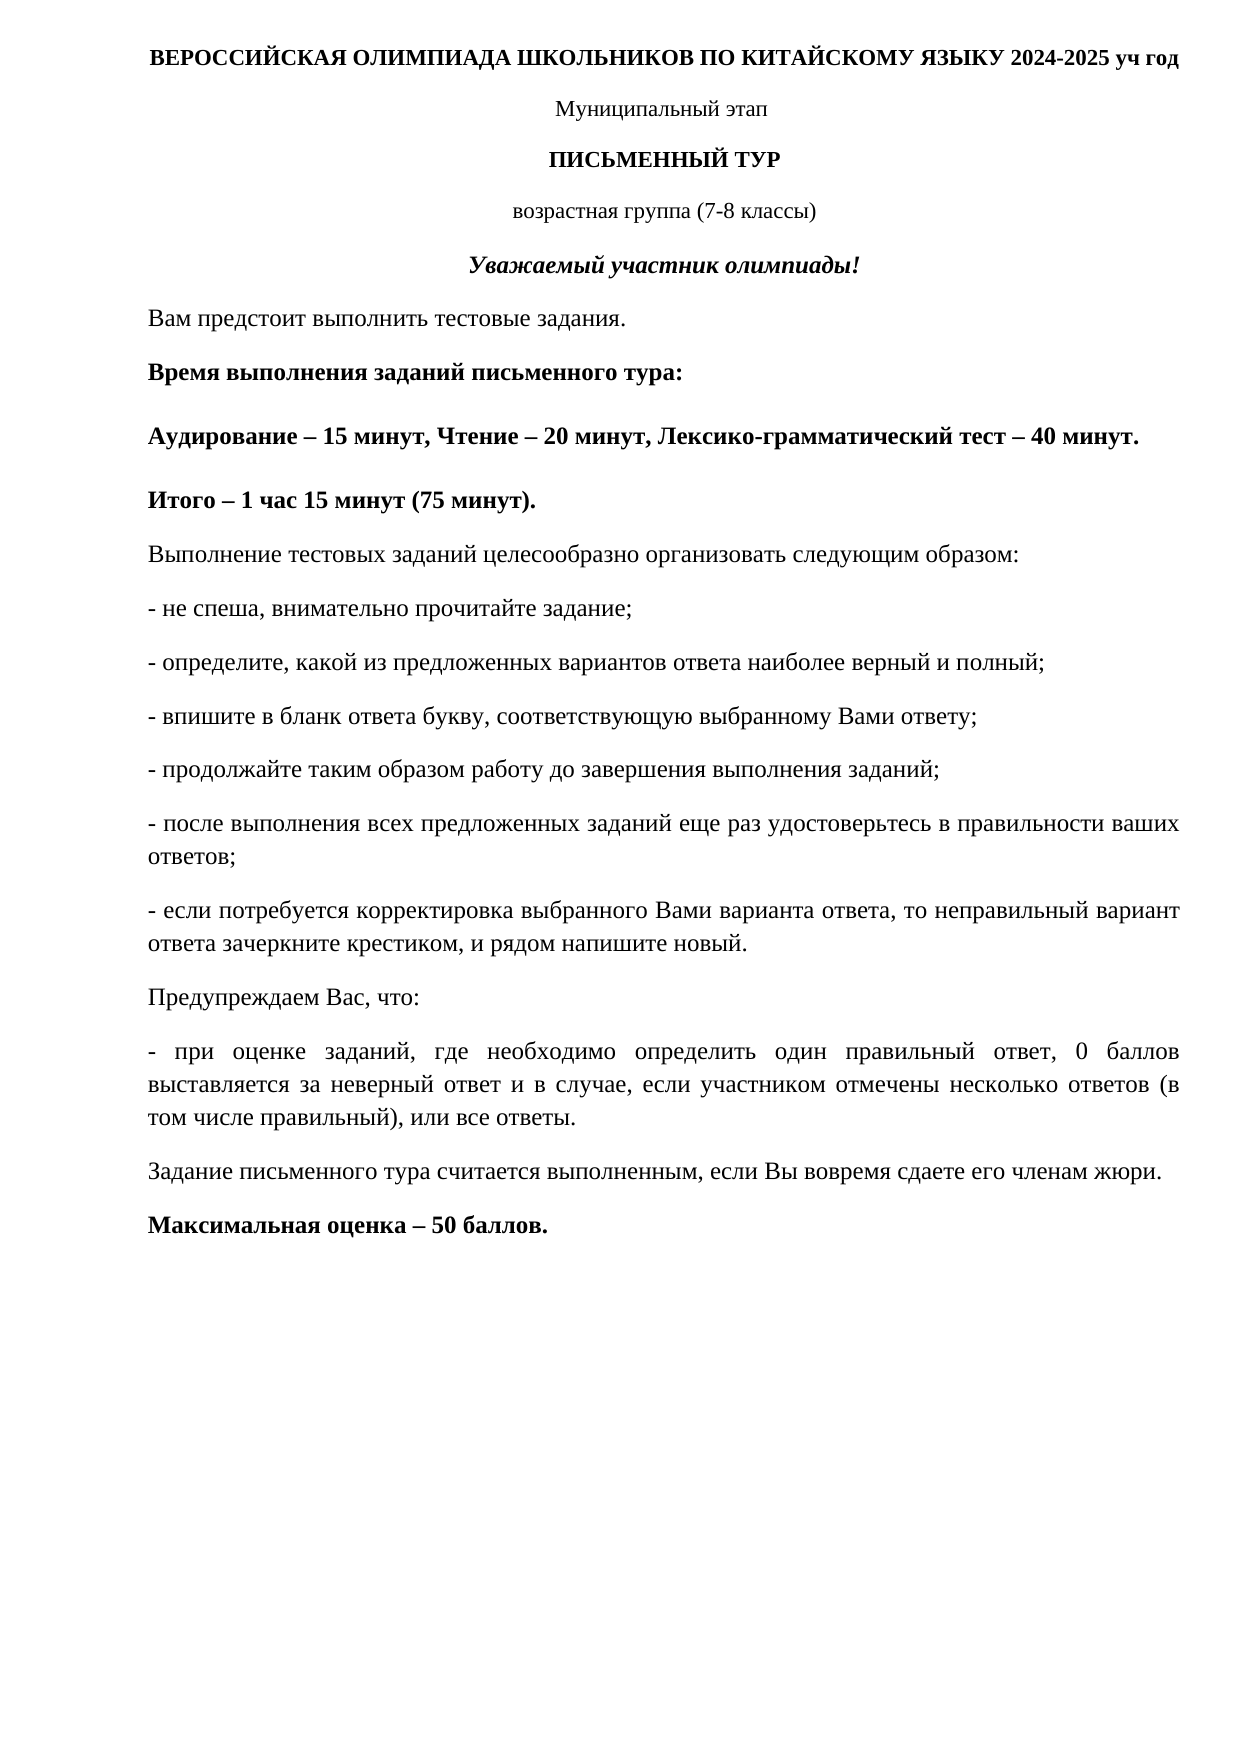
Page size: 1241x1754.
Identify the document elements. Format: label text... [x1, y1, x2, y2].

text - если потребуется корректировка выбранного Вами варианта ответа, то неправильный вариант ответа зачеркните крестиком, и рядом напишите новый. [148, 895, 1181, 957]
text Уважаемый участник олимпиады! [148, 250, 1181, 278]
text Вам предстоит выполнить тестовые задания. [148, 303, 1181, 332]
text Итого – 1 час 15 минут (75 минут). [148, 485, 1181, 514]
text Время выполнения заданий письменного тура: [148, 357, 1181, 386]
text - впишите в бланк ответа букву, соответствующую выбранному Вами ответу; [148, 701, 1181, 729]
text - определите, какой из предложенных вариантов ответа наиболее верный и полный; [148, 647, 1181, 676]
text Предупреждаем Вас, что: [148, 982, 1181, 1011]
text Аудирование – 15 минут, Чтение – 20 минут, Лексико-грамматический тест – 40 минут. [148, 421, 1181, 450]
text - при оценке заданий, где необходимо определить один правильный ответ, 0 баллов выставляется за неверный ответ и в случае, если участником отмечены несколько ответов (в том числе правильный), или все ответы. [148, 1036, 1181, 1131]
text - после выполнения всех предложенных заданий еще раз удостоверьтесь в правильности ваших ответов; [148, 808, 1181, 870]
text Задание письменного тура считается выполненным, если Вы вовремя сдаете его членам жюри. [148, 1156, 1181, 1185]
text - не спеша, внимательно прочитайте задание; [148, 593, 1181, 622]
text Максимальная оценка – 50 баллов. [148, 1210, 1181, 1238]
text - продолжайте таким образом работу до завершения выполнения заданий; [148, 754, 1181, 783]
text Выполнение тестовых заданий целесообразно организовать следующим образом: [148, 539, 1181, 568]
